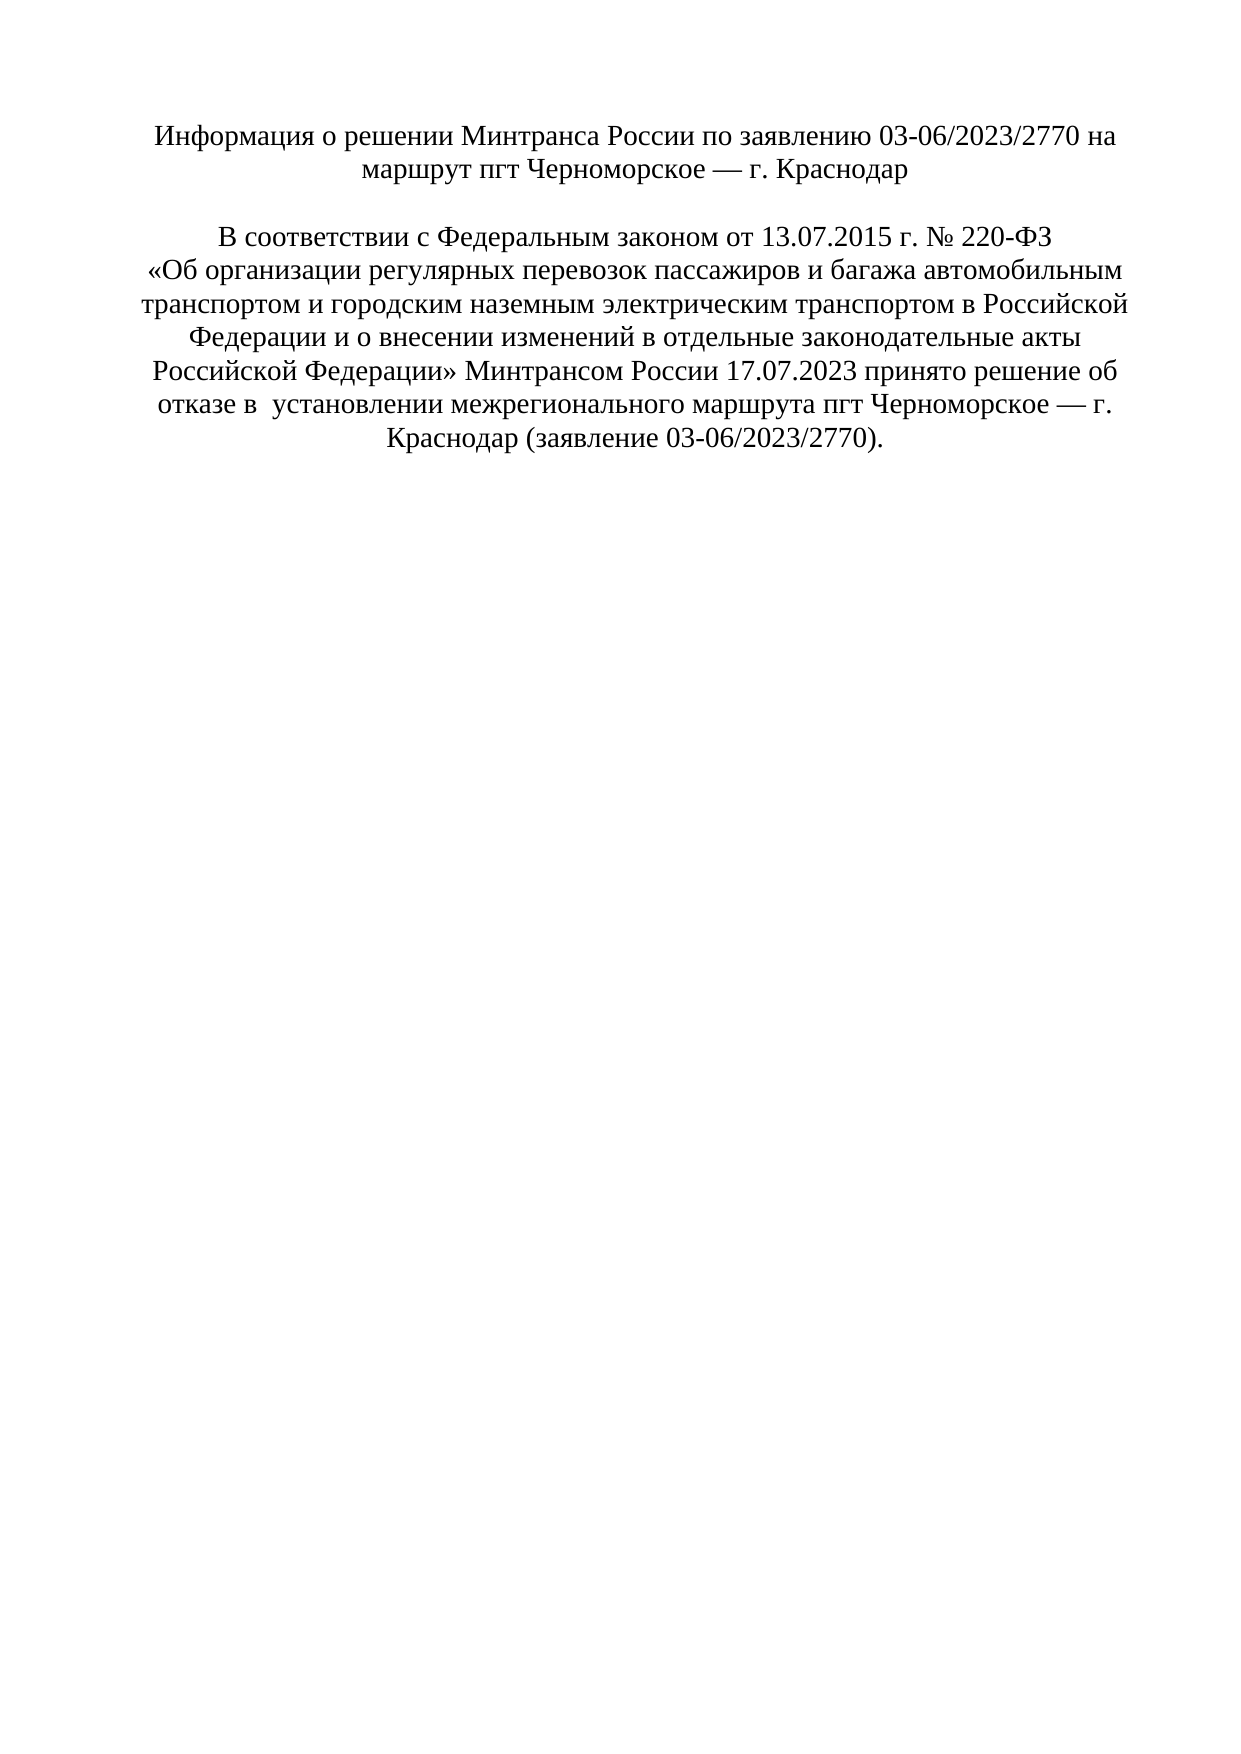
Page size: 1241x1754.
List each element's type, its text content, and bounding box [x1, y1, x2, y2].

text Информация о решении Минтранса России по заявлению 03-06/2023/2770 на маршрут пгт Черноморское — г. Краснодар [118, 118, 1152, 185]
text В соответствии с Федеральным законом от 13.07.2015 г. № 220-ФЗ «Об организации регулярных перевозок пассажиров и багажа автомобильным транспортом и городским наземным электрическим транспортом в Российской Федерации и о внесении изменений в отдельные законодательные акты Российской Федерации» Минтрансом России 17.07.2023 принято решение об отказе в установлении межрегионального маршрута пгт Черноморское — г. Краснодар (заявление 03-06/2023/2770). [118, 219, 1152, 453]
